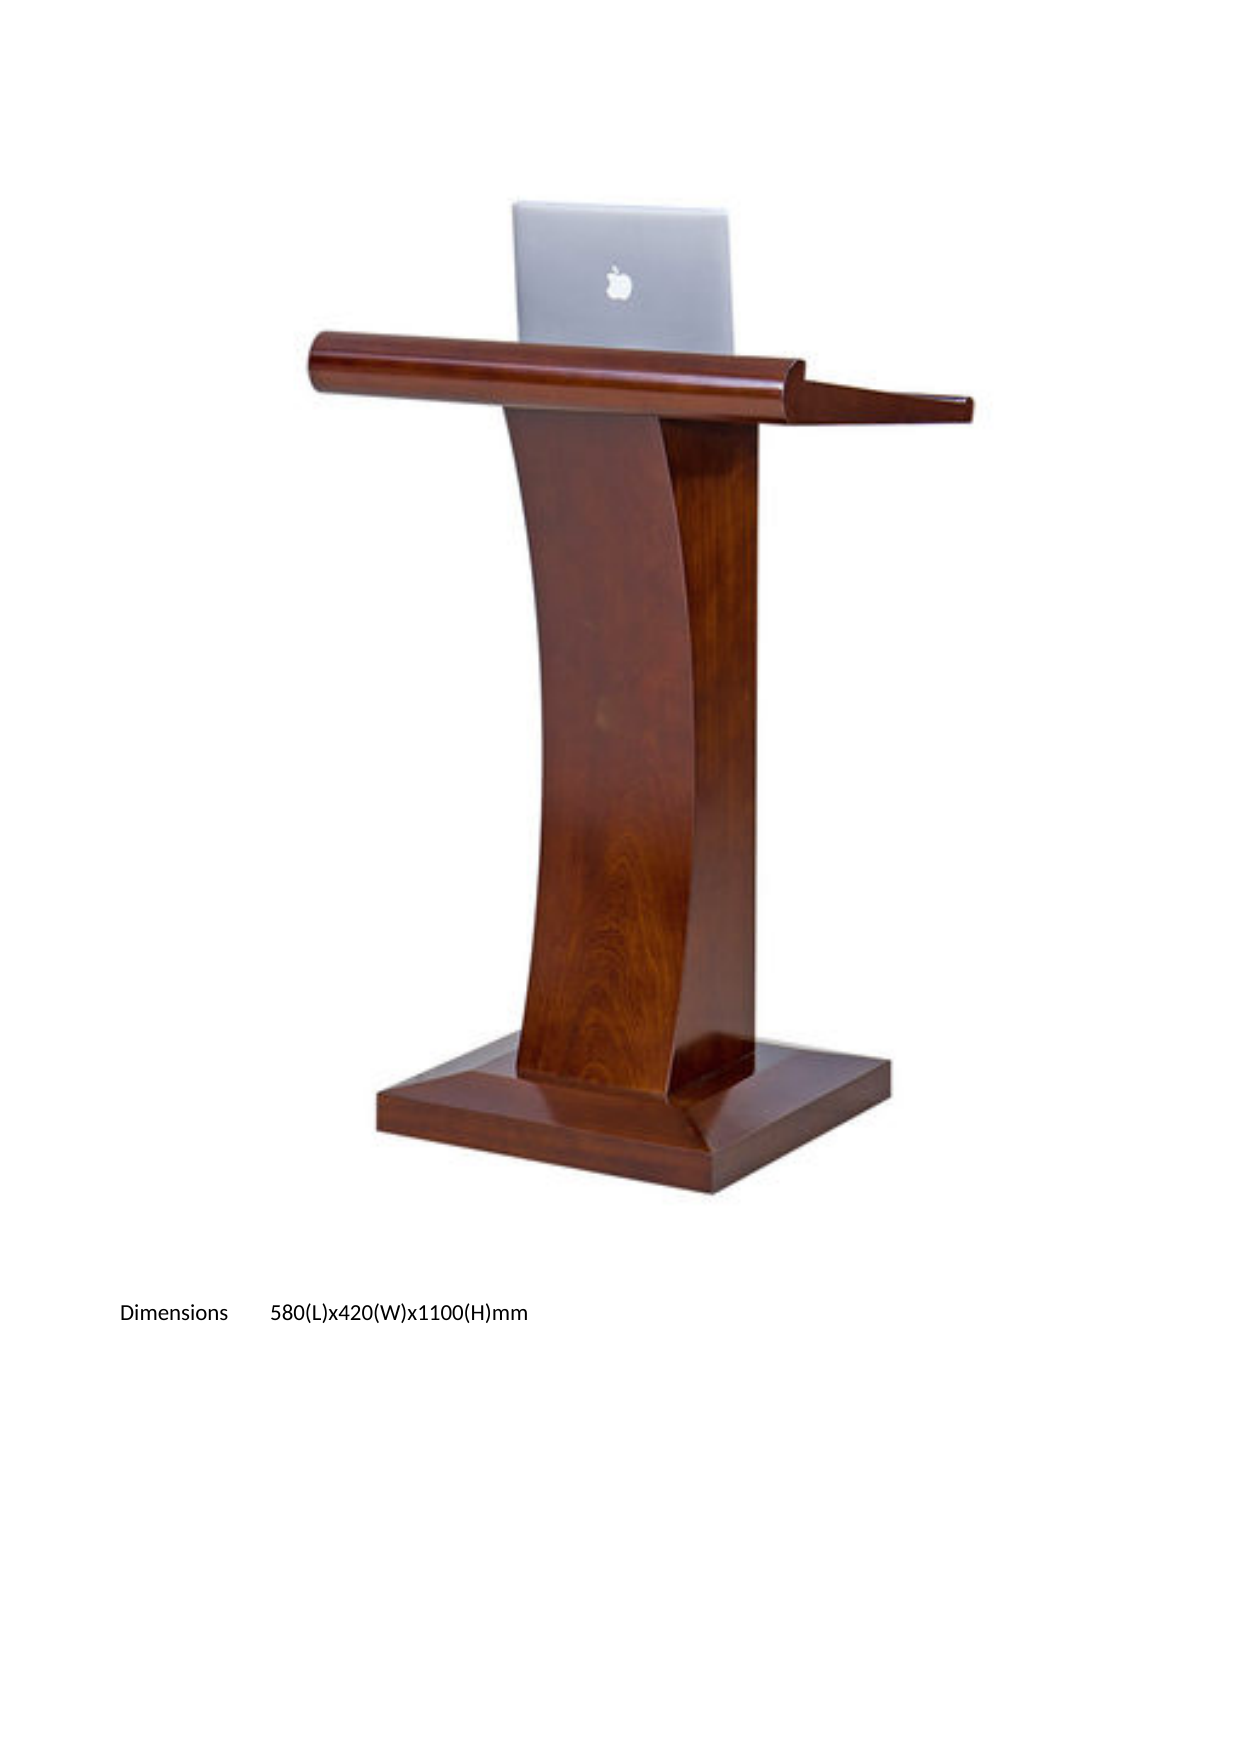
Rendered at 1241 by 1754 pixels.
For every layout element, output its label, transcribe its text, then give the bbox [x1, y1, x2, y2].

text Dimensions 580(L)x420(W)x1100(H)mm [120, 1298, 1120, 1326]
picture [120, 177, 1163, 1220]
